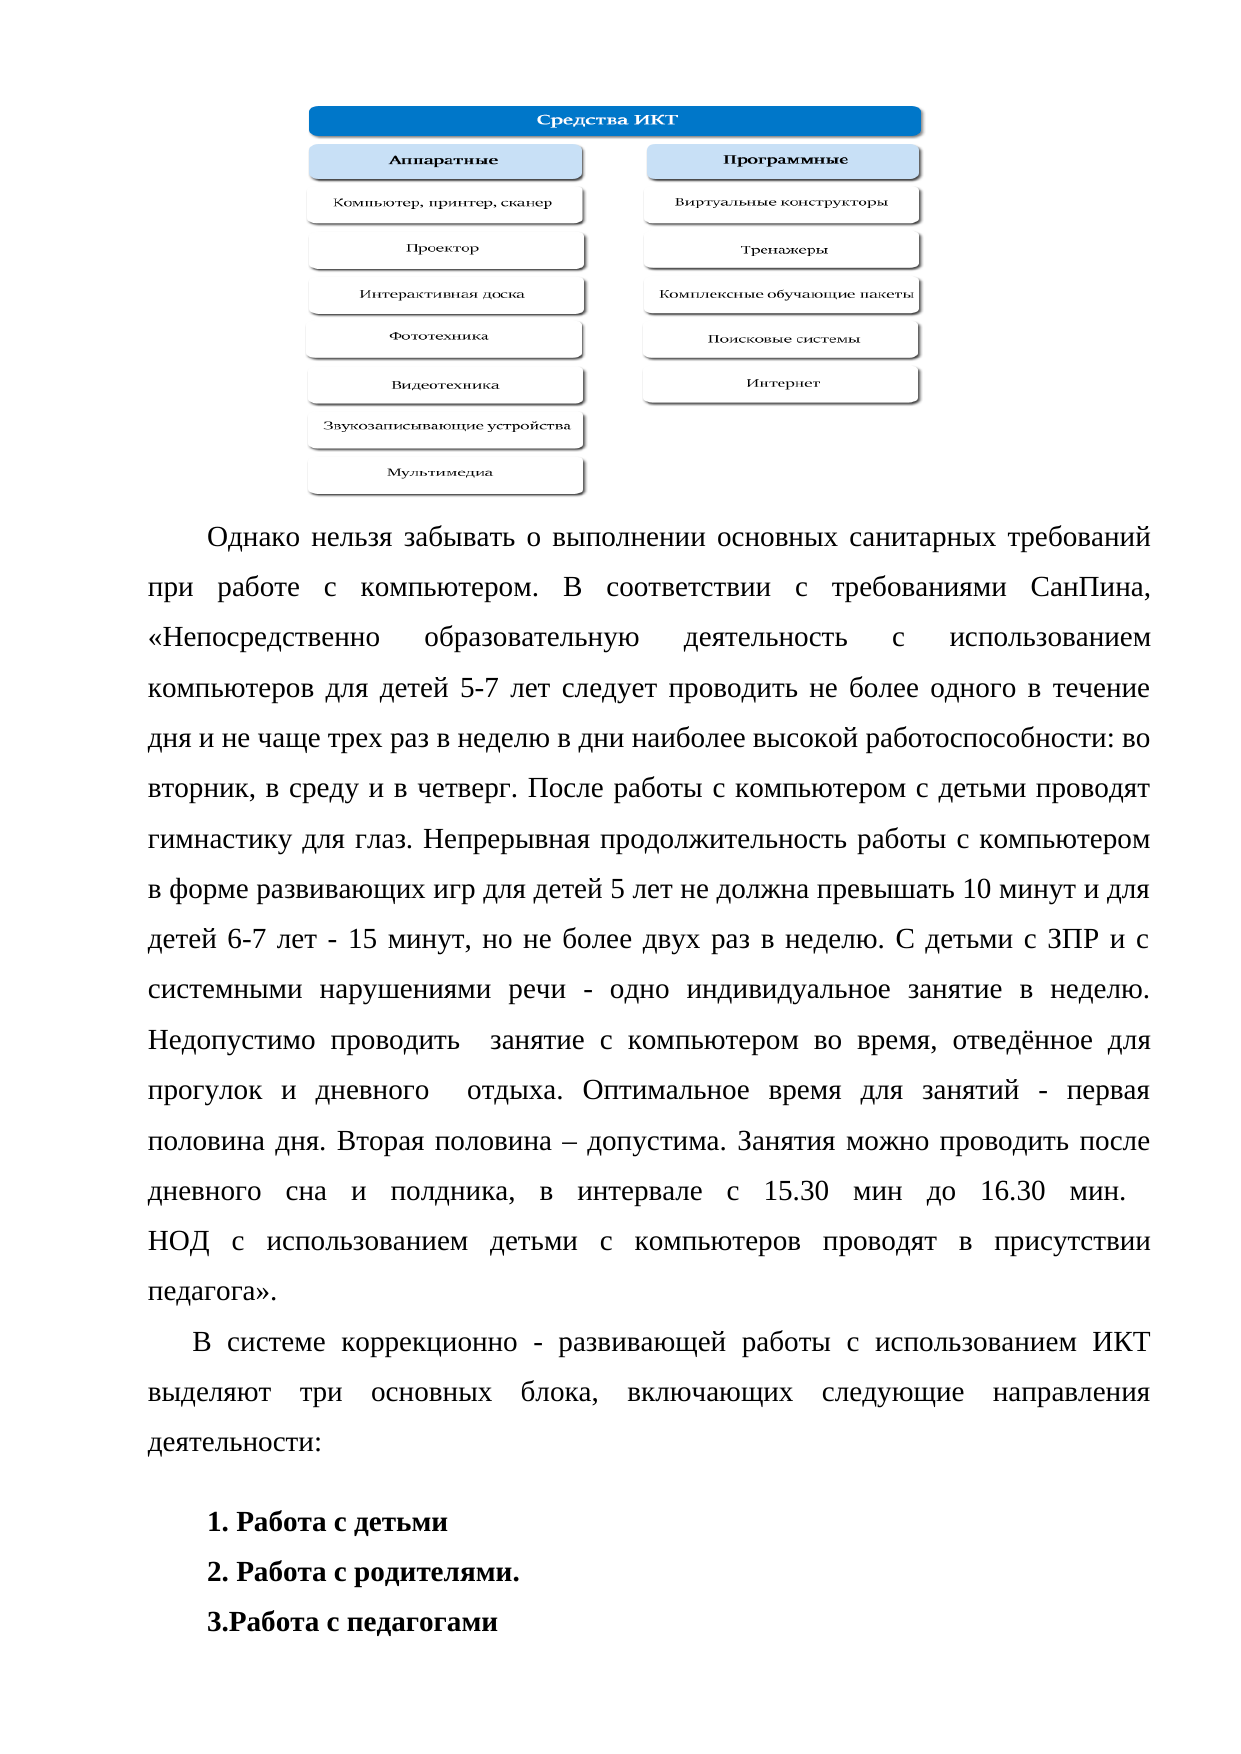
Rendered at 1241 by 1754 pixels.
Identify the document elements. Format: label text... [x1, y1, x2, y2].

text 2. Работа с родителями. [207, 1554, 1152, 1588]
text 3.Работа с педагогами [207, 1604, 1152, 1638]
text Однако нельзя забывать о выполнении основных санитарных требований при работе с компьютером. В соответствии с требованиями СанПина, «Непосредственно образовательную деятельность с использованием компьютеров для детей 5-7 лет следует проводить не более одного в течение дня и не чаще трех раз в неделю в дни наиболее высокой работоспособности: во вторник, в среду и в четверг. После работы с компьютером с детьми проводят гимнастику для глаз. Непрерывная продолжительность работы с компьютером в форме развивающих игр для детей 5 лет не должна превышать 10 минут и для детей 6-7 лет - 15 минут, но не более двух раз в неделю. С детьми с ЗПР и с системными нарушениями речи - одно индивидуальное занятие в неделю. Недопустимо проводить занятие с компьютером во время, отведённое для прогулок и дневного отдыха. Оптимальное время для занятий - первая половина дня. Вторая половина – допустима. Занятия можно проводить после дневного сна и полдника, в интервале с 15.30 мин до 16.30 мин. НОД с использованием детьми с компьютеров проводят в присутствии педагога». [148, 519, 1152, 1307]
text 1. Работа с детьми [207, 1504, 1152, 1537]
text В системе коррекционно - развивающей работы с использованием ИКТ выделяют три основных блока, включающих следующие направления деятельности: [148, 1324, 1152, 1458]
picture [286, 103, 945, 499]
